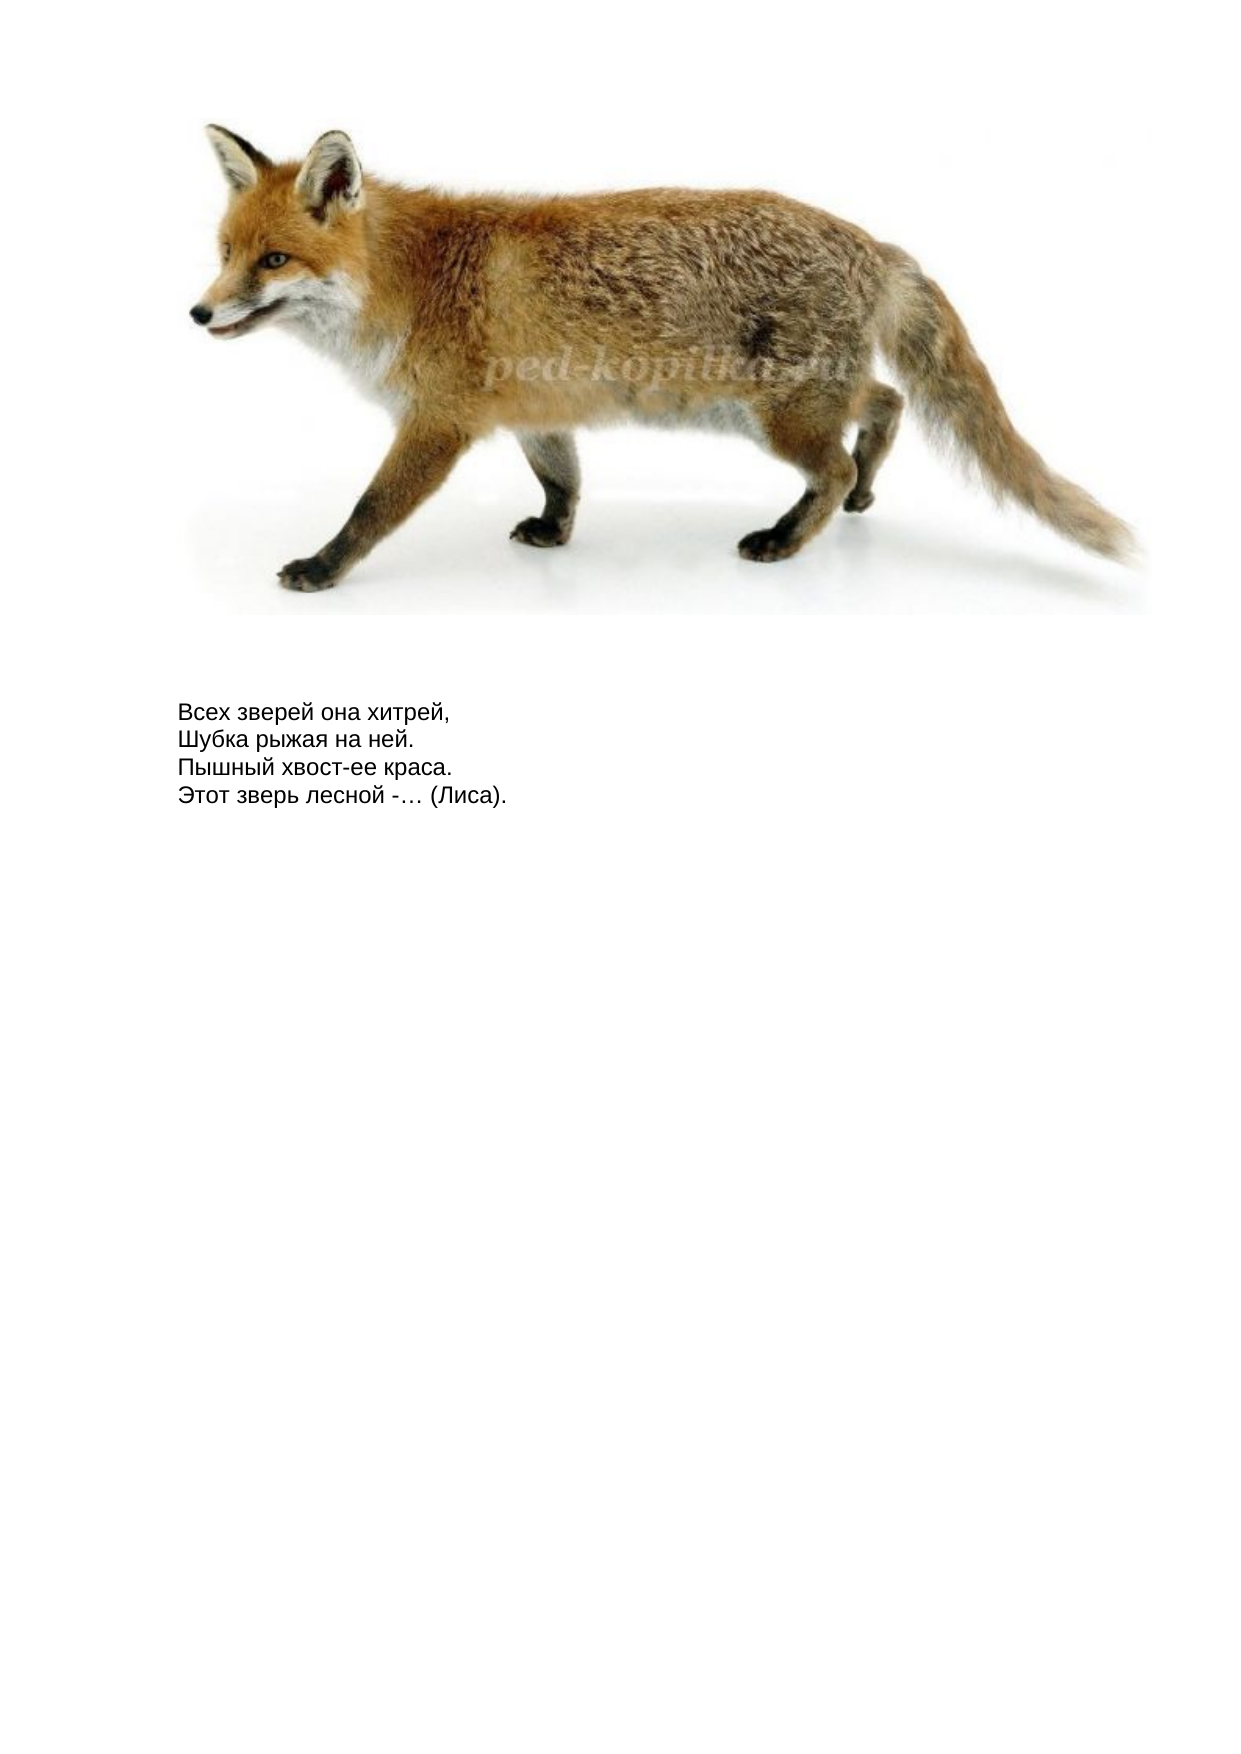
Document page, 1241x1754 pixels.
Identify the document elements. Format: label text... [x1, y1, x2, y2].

text Пышный хвост-ее краса. [177, 753, 1152, 781]
text Этот зверь лесной -… (Лиса). [177, 781, 1152, 808]
picture [177, 118, 1153, 615]
text Шубка рыжая на ней. [177, 725, 1152, 753]
text Всех зверей она хитрей, [177, 698, 1152, 725]
